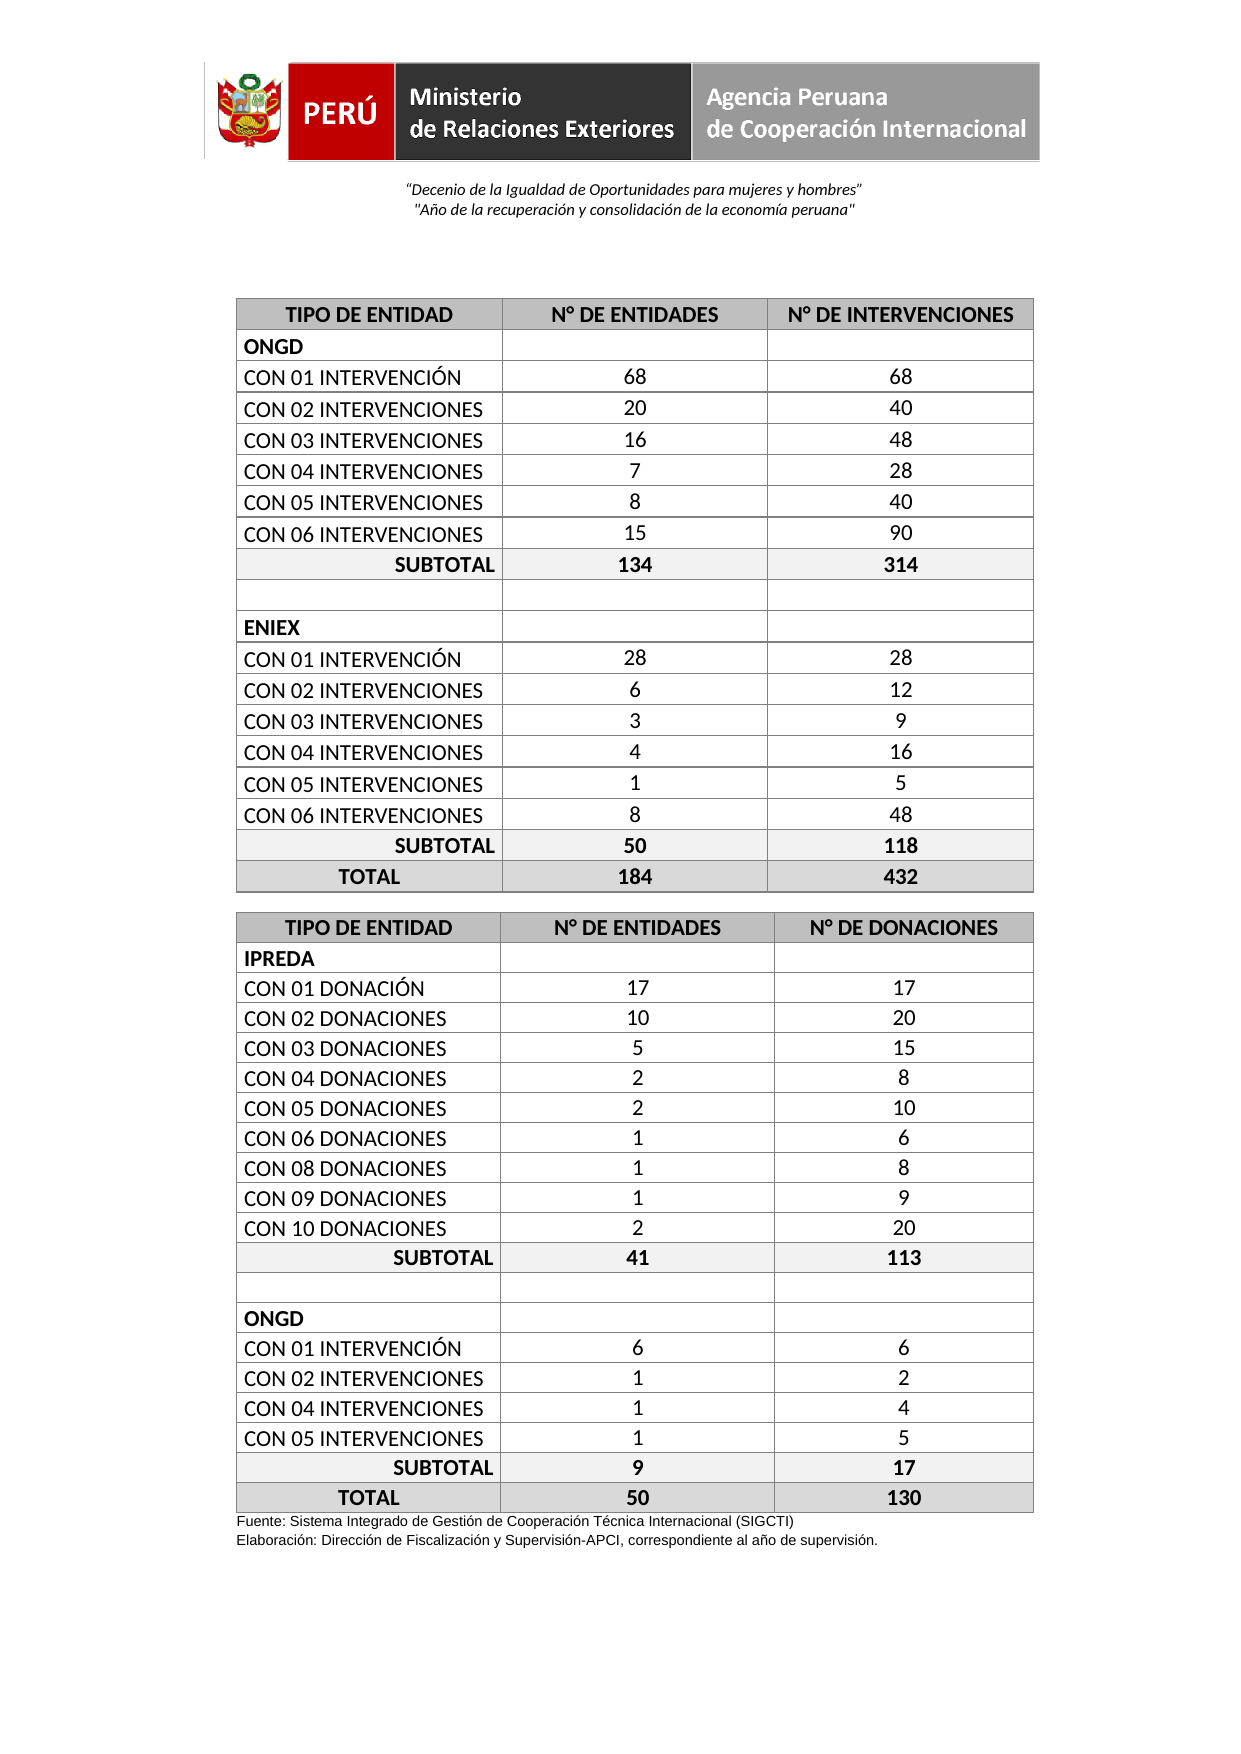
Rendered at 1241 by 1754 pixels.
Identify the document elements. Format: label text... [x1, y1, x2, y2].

table_cell 1 [501, 1363, 774, 1392]
table_cell 16 [503, 424, 767, 454]
table_cell CON 08 DONACIONES [237, 1153, 500, 1182]
table_cell SUBTOTAL [237, 549, 502, 579]
table_cell [237, 580, 502, 610]
table_cell 8 [775, 1153, 1033, 1182]
table_cell [775, 943, 1033, 972]
table_cell 5 [775, 1423, 1033, 1452]
table_cell 2 [501, 1093, 774, 1122]
table_cell 7 [503, 455, 767, 485]
table_header TIPO DE ENTIDAD [237, 913, 500, 942]
table_cell CON 05 INTERVENCIONES [237, 486, 502, 516]
table_cell 1 [501, 1153, 774, 1182]
table_cell 1 [501, 1423, 774, 1452]
table_cell IPREDA [237, 943, 500, 972]
table_cell 48 [768, 424, 1033, 454]
table_cell 68 [768, 361, 1033, 391]
table_cell 20 [775, 1003, 1033, 1032]
table_cell CON 04 INTERVENCIONES [237, 455, 502, 485]
table_cell 134 [503, 549, 767, 579]
table_cell CON 01 DONACIÓN [237, 973, 500, 1002]
table_header N° DE DONACIONES [775, 913, 1033, 942]
table_header N° DE INTERVENCIONES [768, 299, 1033, 329]
table_cell 17 [775, 1453, 1033, 1482]
table_cell 68 [503, 361, 767, 391]
table_cell 9 [501, 1453, 774, 1482]
table_cell 10 [775, 1093, 1033, 1122]
table_cell 50 [501, 1483, 774, 1512]
table_cell CON 10 DONACIONES [237, 1213, 500, 1242]
table_cell CON 06 INTERVENCIONES [237, 518, 502, 548]
table_cell ONGD [237, 1303, 500, 1332]
table_cell 20 [775, 1213, 1033, 1242]
table_cell CON 01 INTERVENCIÓN [237, 643, 502, 673]
table_cell 10 [501, 1003, 774, 1032]
table_cell 1 [501, 1123, 774, 1152]
table_cell [503, 611, 767, 641]
table_cell 6 [775, 1123, 1033, 1152]
table_cell CON 01 INTERVENCIÓN [237, 361, 502, 391]
table_cell 41 [501, 1243, 774, 1272]
table_cell 40 [768, 393, 1033, 423]
table_cell CON 06 INTERVENCIONES [237, 799, 502, 829]
table_cell 8 [503, 799, 767, 829]
table_cell 432 [768, 861, 1033, 891]
table_cell CON 02 DONACIONES [237, 1003, 500, 1032]
table_cell [775, 1303, 1033, 1332]
table_cell CON 02 INTERVENCIONES [237, 393, 502, 423]
table_cell 90 [768, 518, 1033, 548]
table_cell 17 [501, 973, 774, 1002]
table_cell 6 [501, 1333, 774, 1362]
table_cell 3 [503, 705, 767, 735]
table_cell 118 [768, 830, 1033, 860]
table_cell CON 03 INTERVENCIONES [237, 424, 502, 454]
picture [177, 41, 1040, 180]
table_cell 9 [768, 705, 1033, 735]
table_cell TOTAL [237, 1483, 500, 1512]
table_header N° DE ENTIDADES [503, 299, 767, 329]
table_cell 28 [768, 455, 1033, 485]
table_cell 12 [768, 674, 1033, 704]
table_cell 8 [775, 1063, 1033, 1092]
table_cell 50 [503, 830, 767, 860]
table_cell CON 02 INTERVENCIONES [237, 1363, 500, 1392]
table_cell 17 [775, 973, 1033, 1002]
table_header TIPO DE ENTIDAD [237, 299, 502, 329]
table_cell 1 [501, 1393, 774, 1422]
table_cell TOTAL [237, 861, 502, 891]
table_cell CON 04 INTERVENCIONES [237, 1393, 500, 1422]
table_cell [503, 580, 767, 610]
table_cell [237, 1273, 500, 1302]
table_header N° DE ENTIDADES [501, 913, 774, 942]
table_cell CON 02 INTERVENCIONES [237, 674, 502, 704]
table_cell 2 [775, 1363, 1033, 1392]
table_cell 15 [503, 518, 767, 548]
table_cell 4 [775, 1393, 1033, 1422]
table_cell CON 05 INTERVENCIONES [237, 768, 502, 798]
table_cell [501, 1273, 774, 1302]
table_cell 2 [501, 1213, 774, 1242]
text Fuente: Sistema Integrado de Gestión de Cooperación Técnica Internacional (SIGCTI) Elaboración: Dirección de Fiscalización y Supervisión-APCI, correspondiente al año de supervisión. [236, 1513, 1092, 1549]
table_cell 16 [768, 736, 1033, 766]
table_cell CON 05 DONACIONES [237, 1093, 500, 1122]
table_cell [768, 330, 1033, 360]
table_cell 1 [501, 1183, 774, 1212]
table_cell [768, 580, 1033, 610]
table_cell 184 [503, 861, 767, 891]
table_cell 130 [775, 1483, 1033, 1512]
table_cell 6 [775, 1333, 1033, 1362]
table_cell SUBTOTAL [237, 830, 502, 860]
table_cell 6 [503, 674, 767, 704]
table_cell 40 [768, 486, 1033, 516]
table_cell 4 [503, 736, 767, 766]
table_cell 28 [503, 643, 767, 673]
table_cell [501, 943, 774, 972]
table_cell CON 03 DONACIONES [237, 1033, 500, 1062]
table_cell SUBTOTAL [237, 1453, 500, 1482]
table_cell SUBTOTAL [237, 1243, 500, 1272]
table_cell CON 09 DONACIONES [237, 1183, 500, 1212]
table_cell 15 [775, 1033, 1033, 1062]
table_cell [775, 1273, 1033, 1302]
table_cell 48 [768, 799, 1033, 829]
table_cell 5 [768, 768, 1033, 798]
table_cell [503, 330, 767, 360]
table_cell ENIEX [237, 611, 502, 641]
table_cell 28 [768, 643, 1033, 673]
table_cell CON 01 INTERVENCIÓN [237, 1333, 500, 1362]
table_cell 20 [503, 393, 767, 423]
table_cell CON 04 DONACIONES [237, 1063, 500, 1092]
table_cell ONGD [237, 330, 502, 360]
table_cell CON 04 INTERVENCIONES [237, 736, 502, 766]
table_cell 5 [501, 1033, 774, 1062]
table_cell 2 [501, 1063, 774, 1092]
table_cell CON 06 DONACIONES [237, 1123, 500, 1152]
table_cell 8 [503, 486, 767, 516]
table_cell [768, 611, 1033, 641]
table_cell CON 05 INTERVENCIONES [237, 1423, 500, 1452]
table_cell 1 [503, 768, 767, 798]
table_cell 314 [768, 549, 1033, 579]
table_cell 9 [775, 1183, 1033, 1212]
table_cell [501, 1303, 774, 1332]
table_cell CON 03 INTERVENCIONES [237, 705, 502, 735]
table_cell 113 [775, 1243, 1033, 1272]
